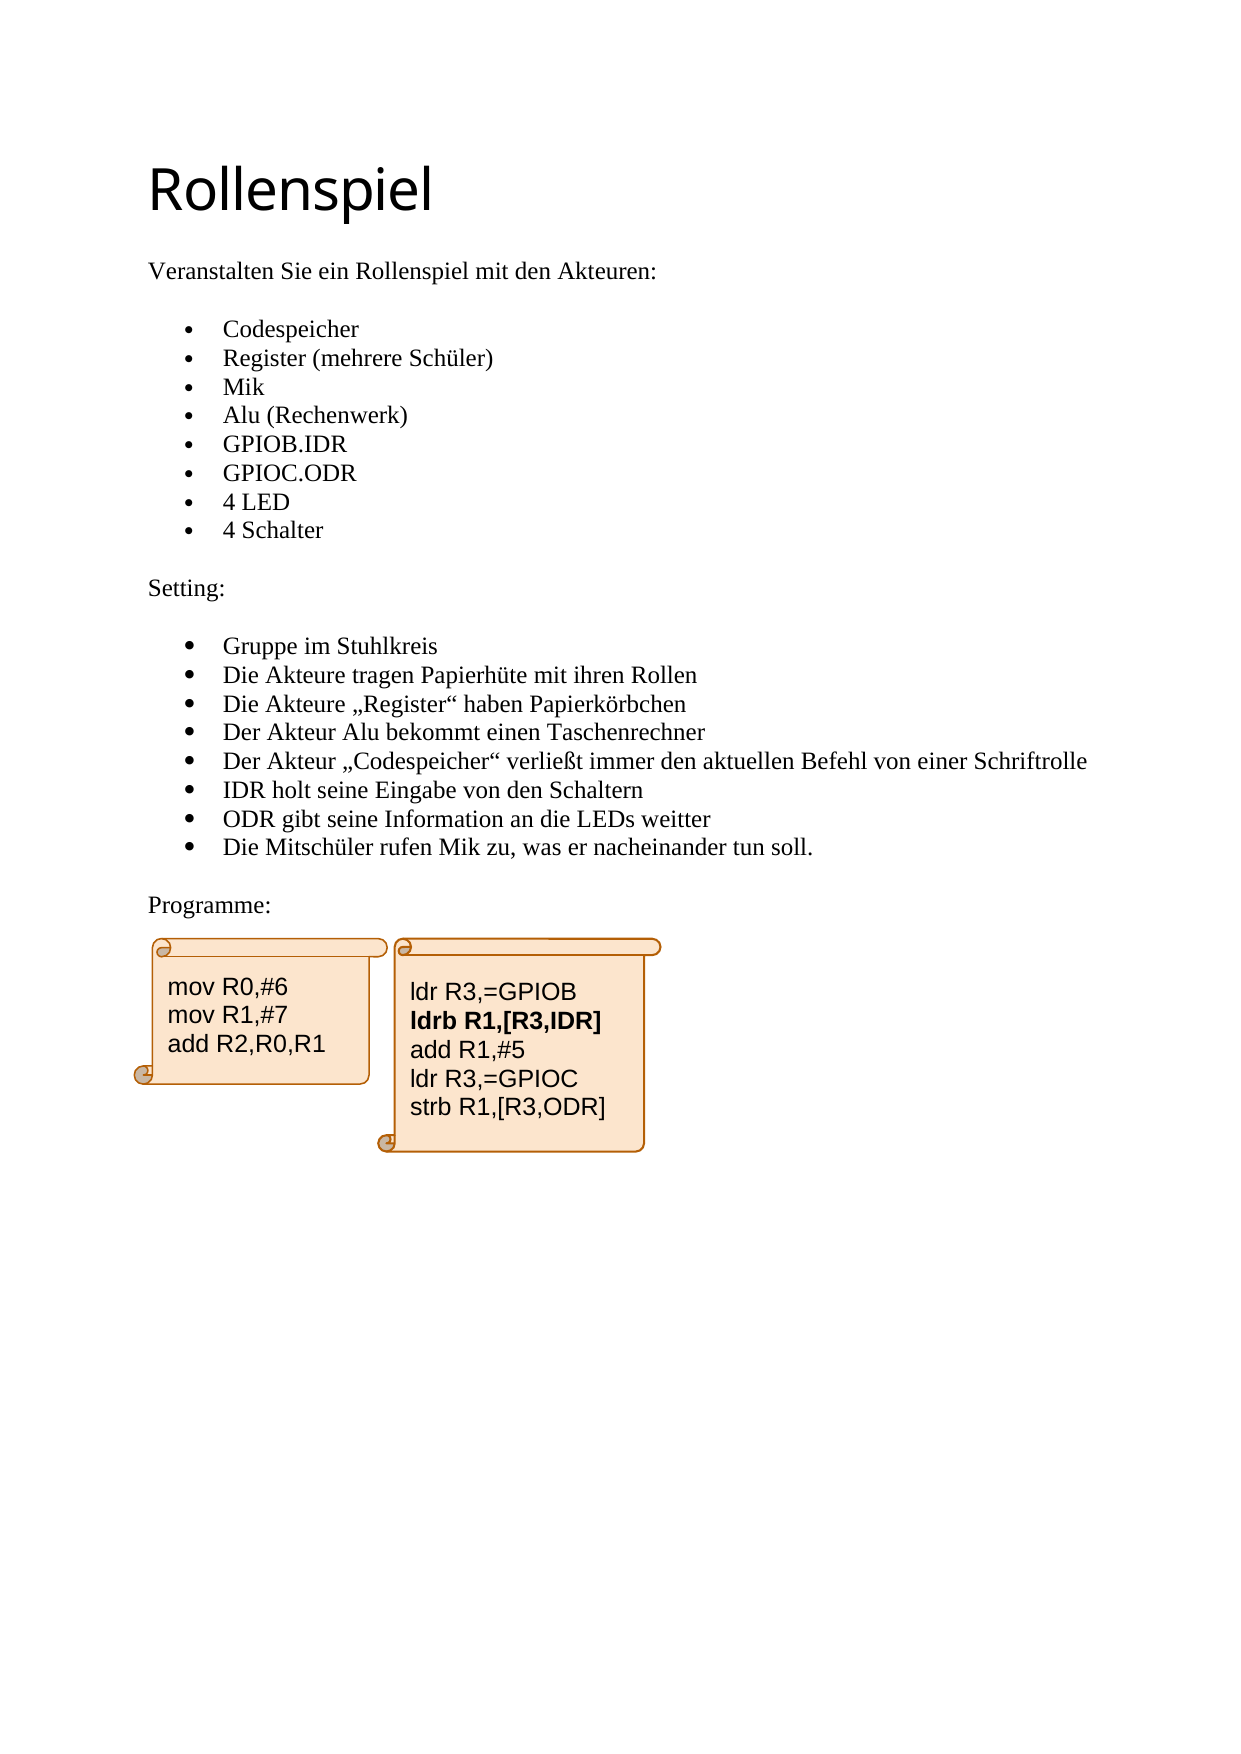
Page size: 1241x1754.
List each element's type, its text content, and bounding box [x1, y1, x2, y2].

list Der Akteur Alu bekommt einen Taschenrechner [185, 717, 1093, 746]
list Die Akteure „Register“ haben Papierkörbchen [185, 689, 1093, 717]
text Veranstalten Sie ein Rollenspiel mit den Akteuren: [148, 256, 1093, 285]
list IDR holt seine Eingabe von den Schaltern [185, 775, 1093, 804]
list Codespeicher [185, 314, 1093, 343]
list 4 LED [185, 487, 1093, 515]
list Die Akteure tragen Papierhüte mit ihren Rollen [185, 660, 1093, 689]
list Der Akteur „Codespeicher“ verließt immer den aktuellen Befehl von einer Schriftrolle [185, 746, 1093, 775]
list Alu (Rechenwerk) [185, 400, 1093, 429]
title Rollenspiel [148, 148, 1093, 227]
list Mik [185, 372, 1093, 400]
list Gruppe im Stuhlkreis [185, 631, 1093, 660]
list 4 Schalter [185, 515, 1093, 544]
list ODR gibt seine Information an die LEDs weitter [185, 804, 1093, 832]
list Die Mitschüler rufen Mik zu, was er nacheinander tun soll. [185, 832, 1093, 861]
list GPIOC.ODR [185, 458, 1093, 487]
text Programme: [148, 890, 1093, 919]
list GPIOB.IDR [185, 429, 1093, 458]
list Register (mehrere Schüler) [185, 343, 1093, 372]
text Setting: [148, 573, 1093, 602]
